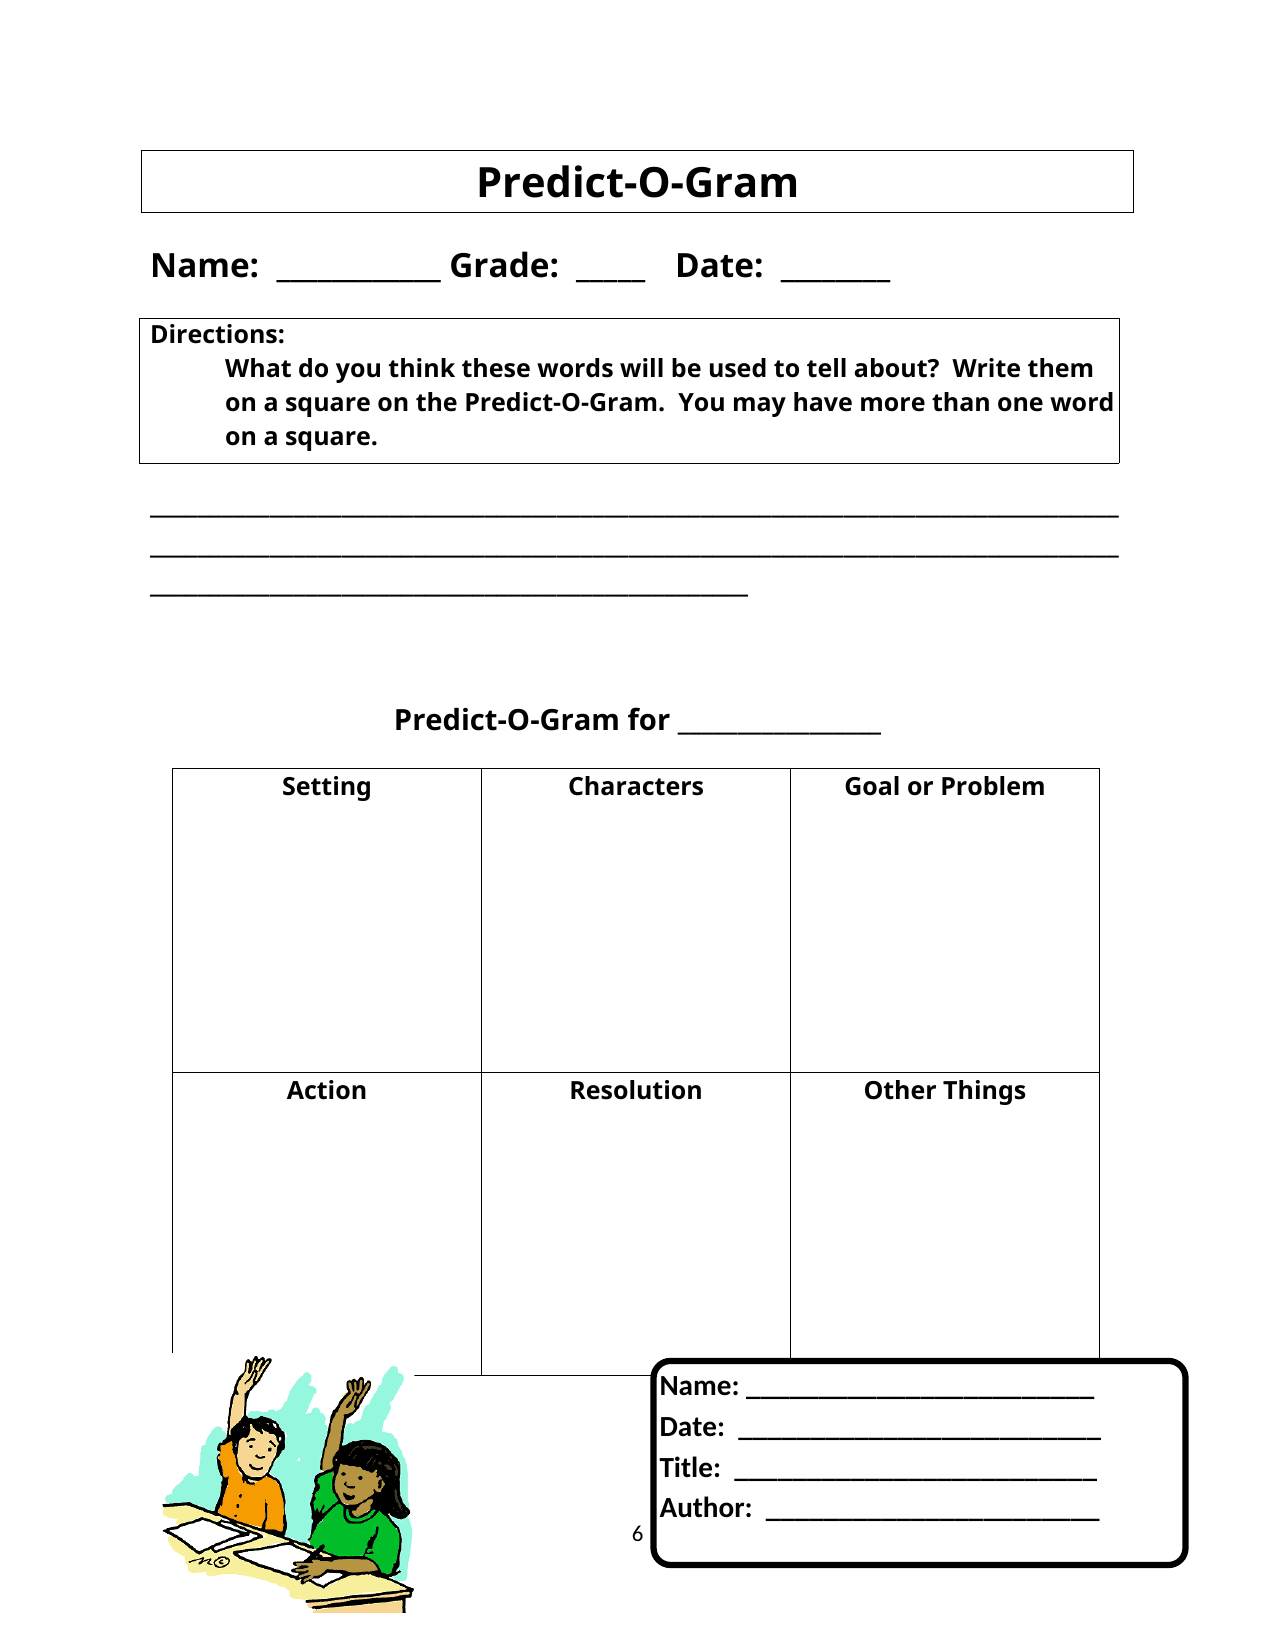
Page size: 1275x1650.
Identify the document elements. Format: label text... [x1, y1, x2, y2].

text Directions: [150, 319, 1119, 351]
picture [161, 1353, 415, 1613]
table_cell Resolution [482, 1073, 790, 1375]
text What do you think these words will be used to tell about? Write them on a square on the Predict-O-Gram. You may have more than one word on a square. [225, 351, 1119, 453]
text ____________________________________________________________________________________________________________________________________________________________________________________________________________________ [150, 482, 1125, 601]
table_header Characters [482, 769, 790, 1072]
text Name: ____________ Grade: _____ Date: ________ [150, 242, 1125, 288]
table_header Setting [173, 769, 481, 1072]
table_cell Other Things [791, 1073, 1099, 1357]
table_cell Action [173, 1073, 481, 1375]
text Predict-O-Gram [142, 151, 1133, 212]
text Predict-O-Gram for _________________ [150, 699, 1125, 739]
table_header Goal or Problem [791, 769, 1099, 1072]
